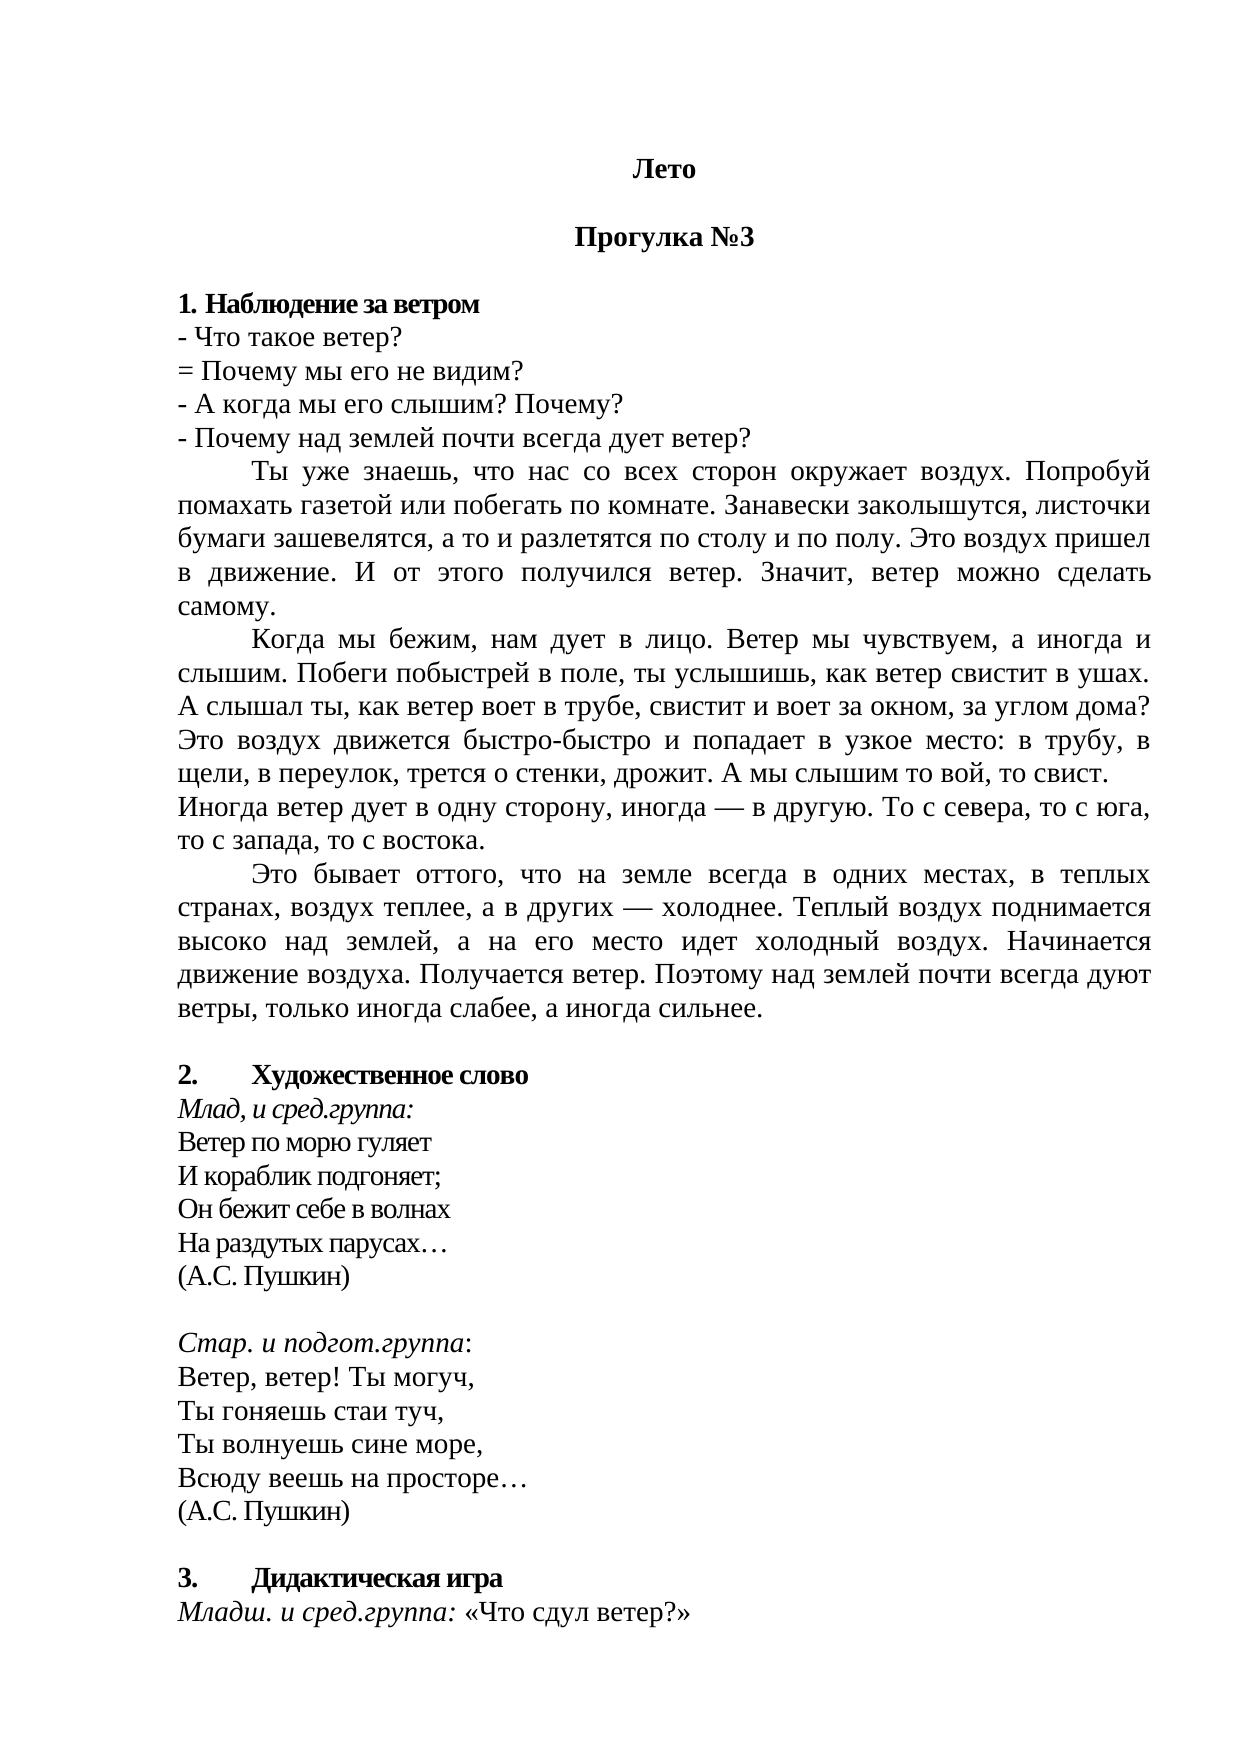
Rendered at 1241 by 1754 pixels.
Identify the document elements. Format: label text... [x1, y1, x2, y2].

text Ветер, ветер! Ты могуч, [177, 1359, 1152, 1393]
text Ты уже знаешь, что нас со всех сторон окружает воздух. Попробуй помахать газетой или побегать по комнате. Занавески заколышутся, листочки бумаги зашевелятся, а то и разлетятся по столу и по полу. Это воздух пришел в движение. И от этого получился ветер. Значит, ветер можно сделать самому. [177, 453, 1152, 621]
text - Что такое ветер? [177, 319, 1152, 353]
text На раздутых парусах… [177, 1225, 1152, 1258]
text (А.С. Пушкин) [177, 1493, 1152, 1527]
text Ты гоняешь стаи туч, [177, 1393, 1152, 1426]
text Прогулка №3 [177, 219, 1152, 252]
text 2. Художественное слово [177, 1057, 1152, 1091]
text 1. Наблюдение за ветром [177, 286, 1152, 319]
text Это бывает оттого, что на земле всегда в одних местах, в теплых странах, воздух теплее, а в других — холоднее. Теплый воздух поднимается высоко над землей, а на его место идет холодный воздух. Начинается движение воздуха. Получается ветер. Поэтому над землей почти всегда дуют ветры, только иногда слабее, а иногда сильнее. [177, 856, 1152, 1024]
text = Почему мы его не видим? [177, 353, 1152, 386]
text Млад, и сред.группа: [177, 1091, 1152, 1124]
text Иногда ветер дует в одну сторону, иногда — в другую. То с севера, то с юга, то с запада, то с востока. [177, 789, 1152, 856]
text - Почему над землей почти всегда дует ветер? [177, 420, 1152, 453]
text Младш. и сред.группа: «Что сдул ветер?» [177, 1594, 1152, 1627]
text Всюду веешь на просторе… [177, 1460, 1152, 1493]
text 3. Дидактическая игра [177, 1560, 1152, 1594]
text Лето [177, 152, 1152, 185]
text - А когда мы его слышим? Почему? [177, 386, 1152, 420]
text Ты волнуешь сине море, [177, 1426, 1152, 1460]
text Когда мы бежим, нам дует в лицо. Ветер мы чувствуем, а иногда и слышим. Побеги побыстрей в поле, ты услышишь, как ветер свистит в ушах. А слышал ты, как ветер воет в трубе, свистит и воет за окном, за углом дома? Это воздух движется быстро-быстро и попадает в узкое место: в трубу, в щели, в переулок, трется о стенки, дрожит. А мы слышим то вой, то свист. [177, 621, 1152, 789]
text (А.С. Пушкин) [177, 1258, 1152, 1292]
text Ветер по морю гуляет [177, 1124, 1152, 1158]
text Он бежит себе в волнах [177, 1191, 1152, 1225]
text Стар. и подгот.группа: [177, 1326, 1152, 1359]
text И кораблик подгоняет; [177, 1158, 1152, 1191]
